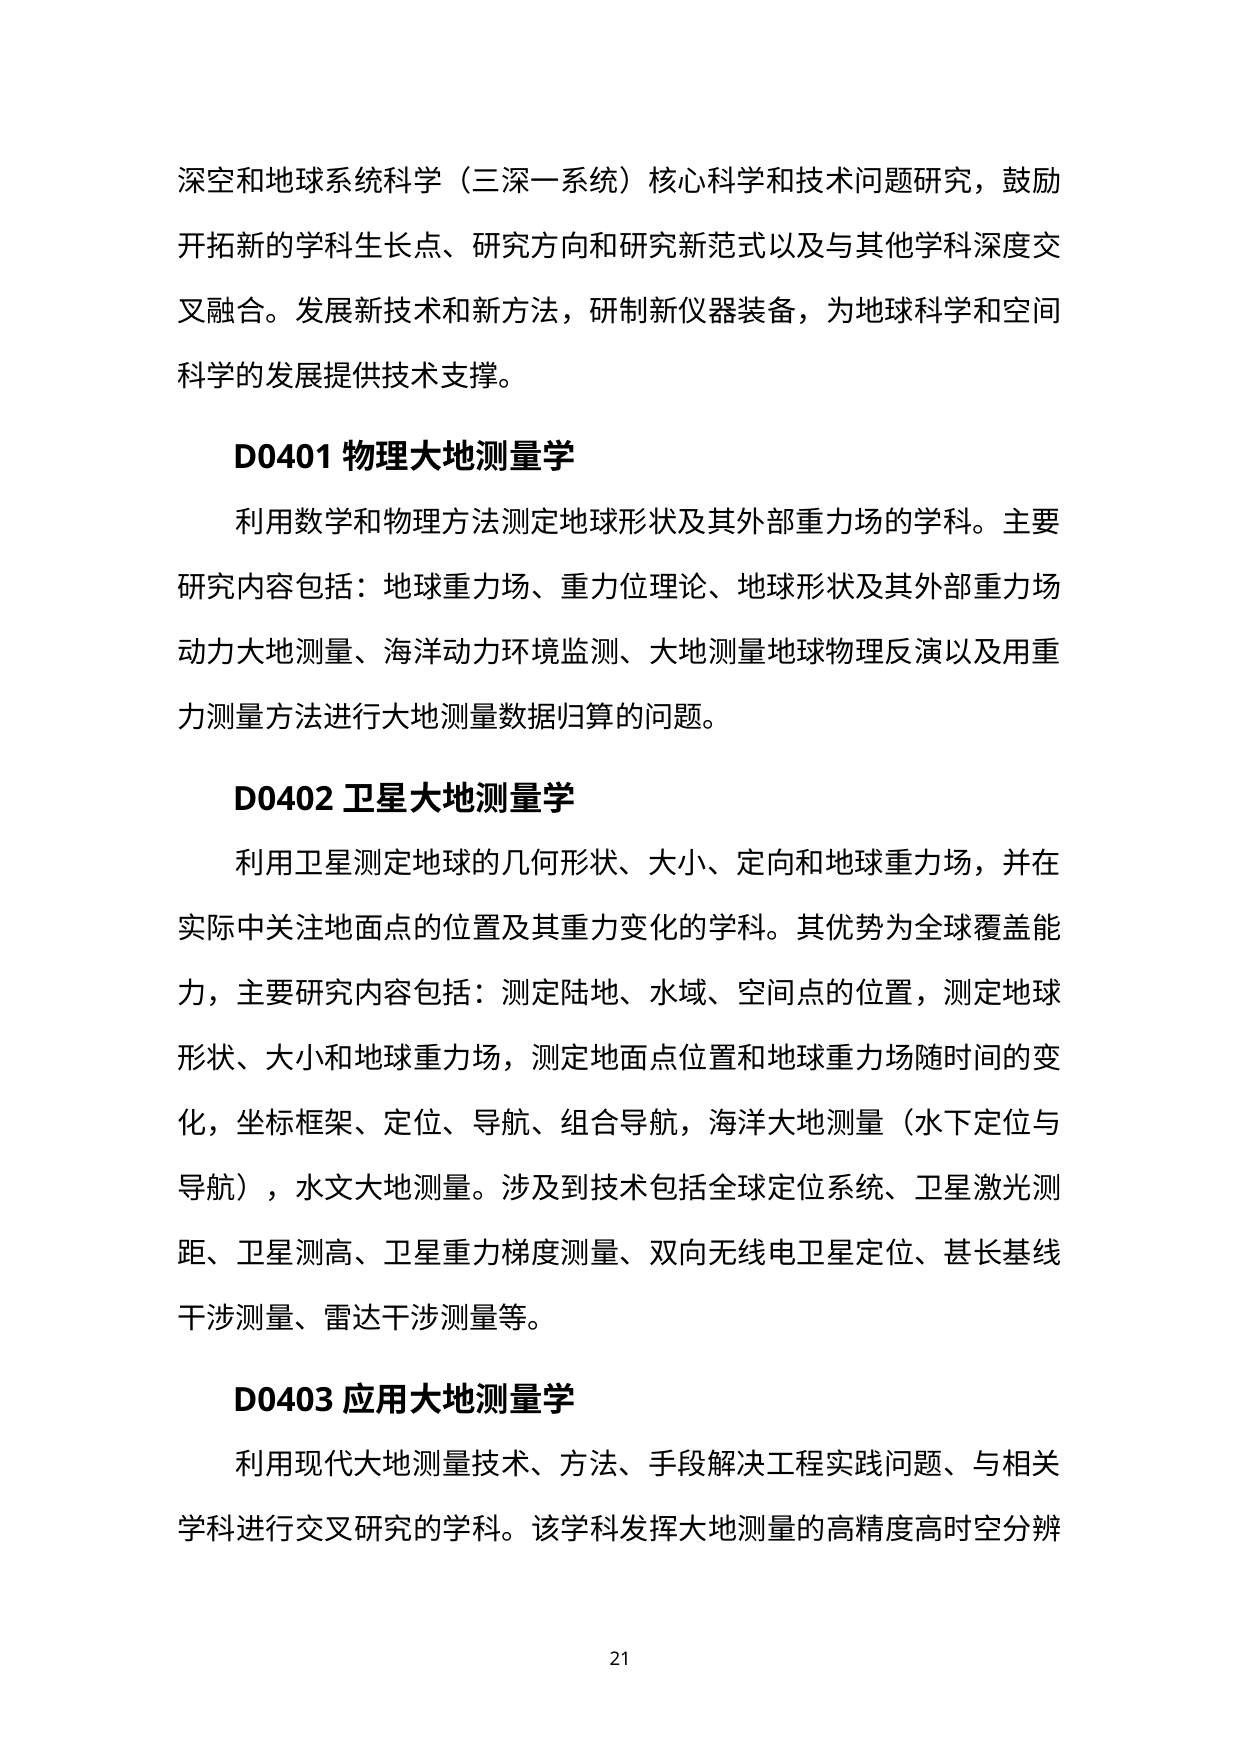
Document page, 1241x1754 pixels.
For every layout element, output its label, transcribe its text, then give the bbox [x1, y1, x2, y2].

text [177, 146, 1063, 406]
text 利用数学和物理方法测定地球形状及其外部重力场的学科。主要研究内容包括：地球重力场、重力位理论、地球形状及其外部重力场、动力大地测量、海洋动力环境监测、大地测量地球物理反演以及用重力测量方法进行大地测量数据归算的问题。 [177, 487, 1063, 747]
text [177, 1429, 1063, 1559]
text 利用卫星测定地球的几何形状、大小、定向和地球重力场，并在实际中关注地面点的位置及其重力变化的学科。其优势为全球覆盖能力，主要研究内容包括：测定陆地、水域、空间点的位置，测定地球形状、大小和地球重力场，测定地面点位置和地球重力场随时间的变化，坐标框架、定位、导航、组合导航，海洋大地测量（水下定位与导航），水文大地测量。涉及到技术包括全球定位系统、卫星激光测距、卫星测高、卫星重力梯度测量、双向无线电卫星定位、甚长基线干涉测量、雷达干涉测量等。 [177, 828, 1063, 1348]
text D0403 应用大地测量学 [233, 1364, 1063, 1429]
text D0402 卫星大地测量学 [233, 763, 1063, 828]
text D0401 物理大地测量学 [233, 422, 1063, 487]
